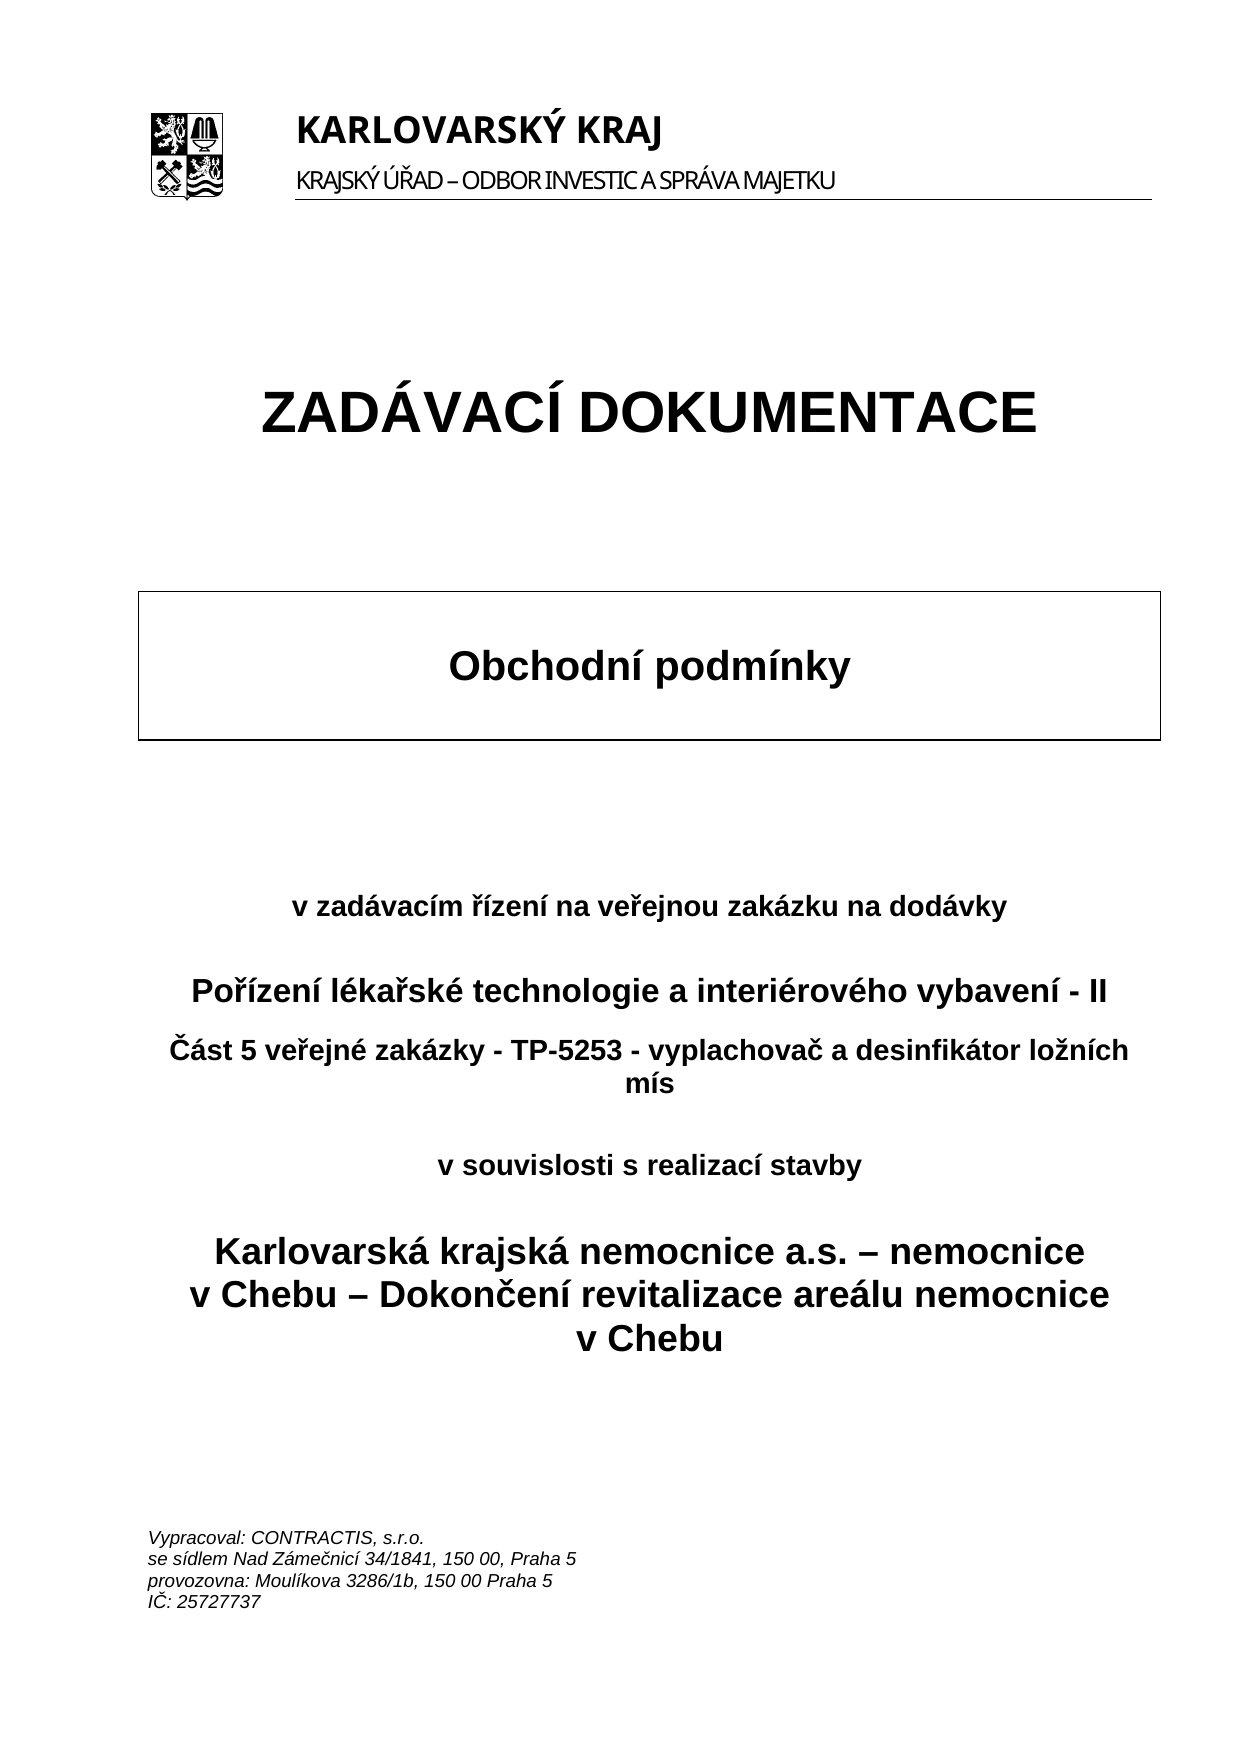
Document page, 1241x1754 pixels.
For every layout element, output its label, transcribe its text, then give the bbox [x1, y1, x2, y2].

picture [151, 113, 223, 201]
text v souvislosti s realizací stavby [148, 1148, 1152, 1182]
text Pořízení lékařské technologie a interiérového vybavení - II [148, 971, 1152, 1009]
text provozovna: Moulíkova 3286/1b, 150 00 Praha 5 [148, 1570, 1152, 1591]
text v zadávacím řízení na veřejnou zakázku na dodávky [148, 889, 1152, 923]
text zadávací dokumentace [148, 377, 1152, 444]
text IČ: 25727737 [148, 1591, 1152, 1613]
text Obchodní podmínky [148, 642, 1152, 689]
text Část 5 veřejné zakázky - TP-5253 - vyplachovač a desinfikátor ložních mís [148, 1033, 1152, 1100]
text Karlovarská krajská nemocnice a.s. – nemocnice v Chebu – Dokončení revitalizace areálu nemocnice v Chebu [148, 1229, 1152, 1359]
text se sídlem Nad Zámečnicí 34/1841, 150 00, Praha 5 [148, 1548, 1152, 1570]
text Vypracoval: CONTRACTIS, s.r.o. [148, 1527, 1152, 1548]
